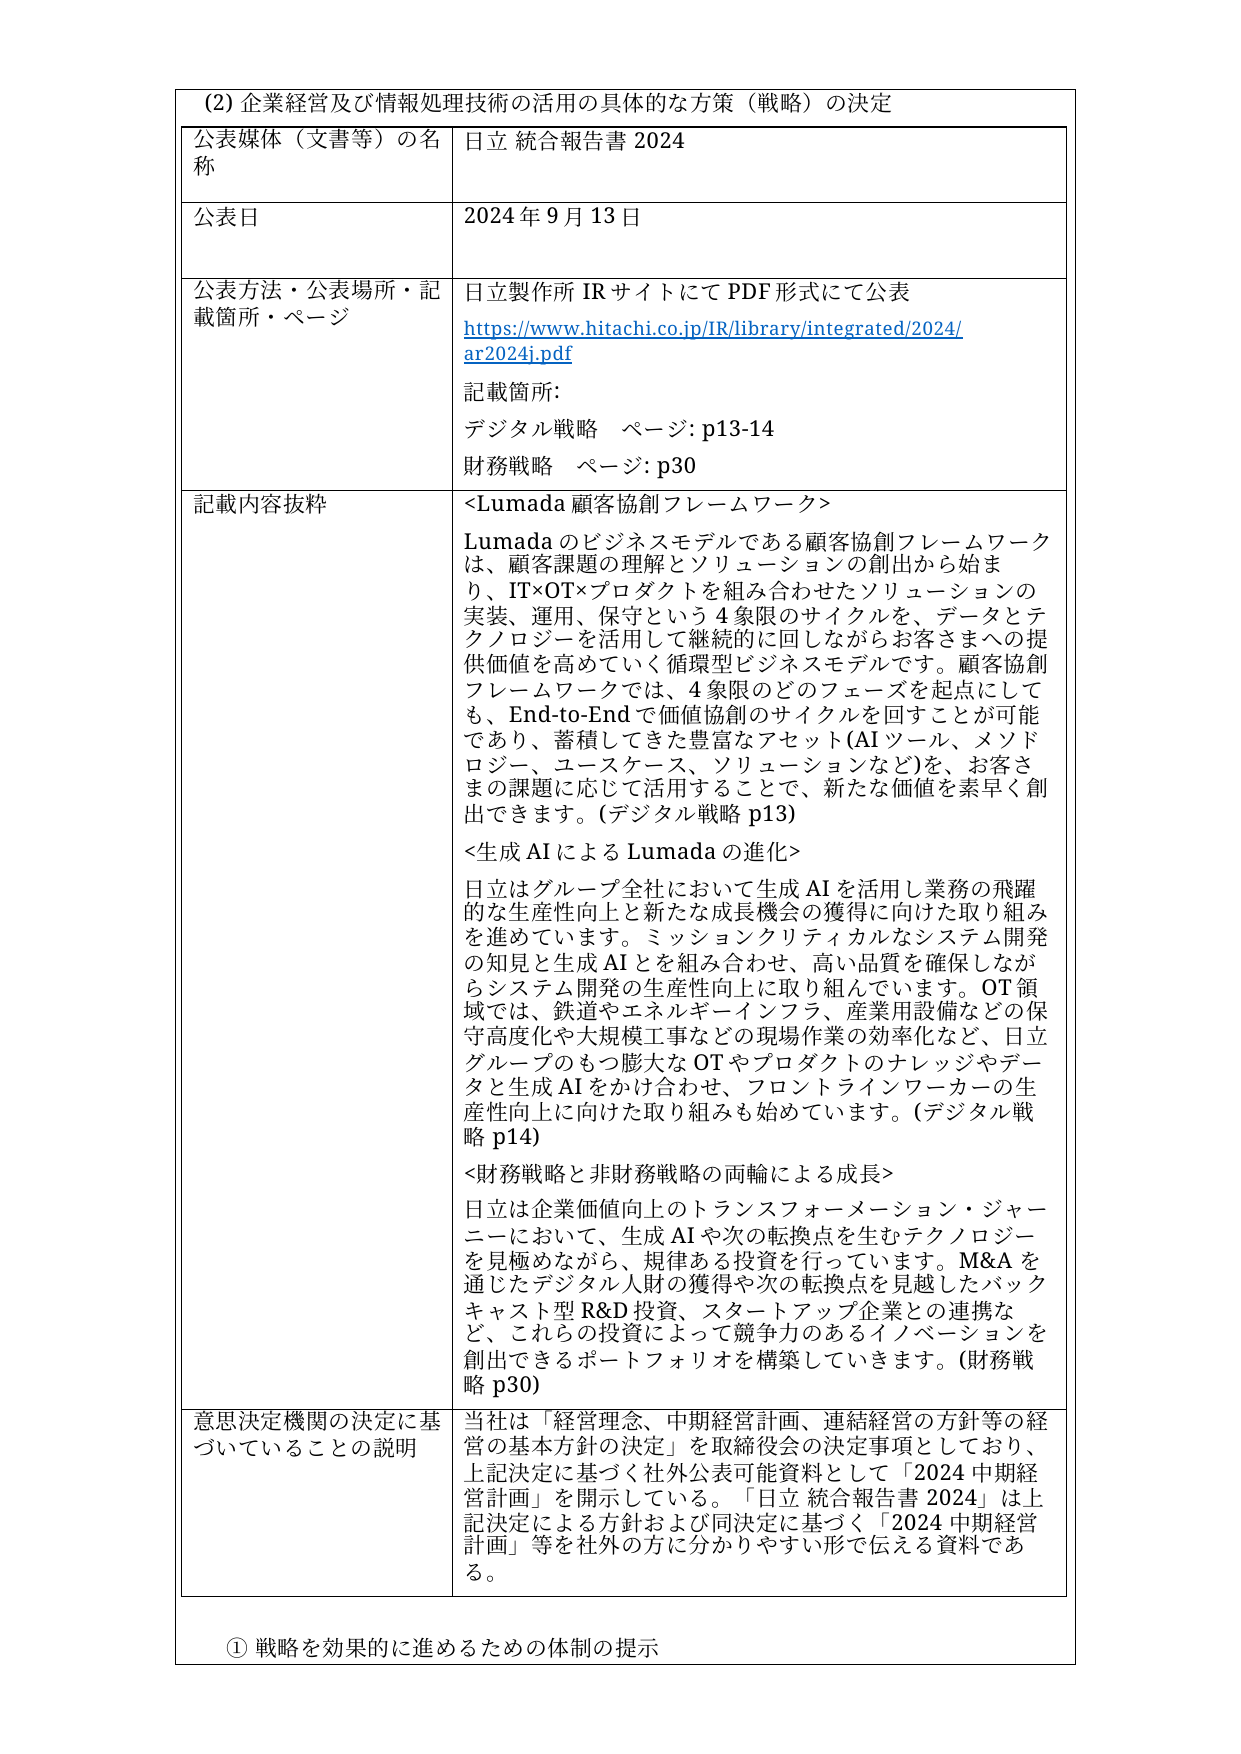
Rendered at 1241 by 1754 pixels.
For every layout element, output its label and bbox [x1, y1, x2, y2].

table_cell [176, 90, 1075, 1664]
